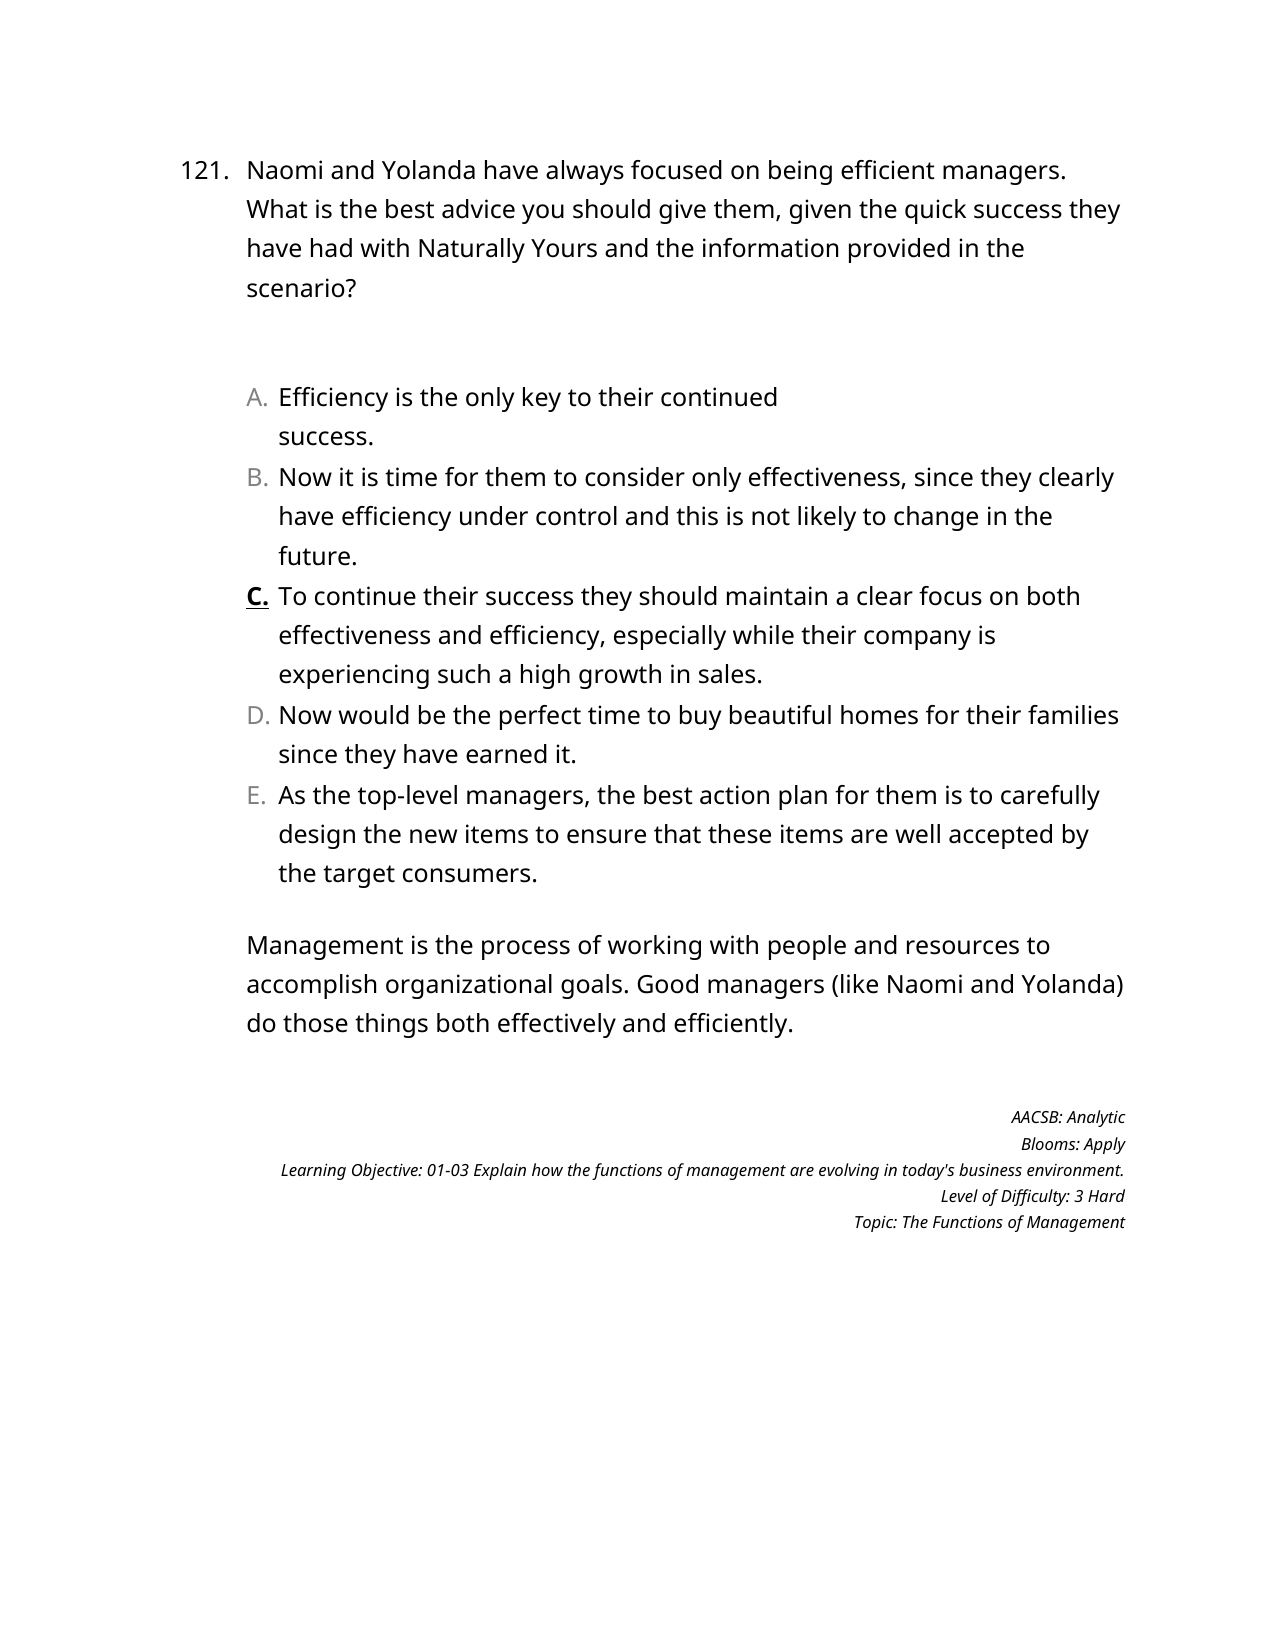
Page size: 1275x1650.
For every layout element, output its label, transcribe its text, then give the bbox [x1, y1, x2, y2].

table_header AACSB: Analytic Blooms: Apply Learning Objective: 01-03 Explain how the functions of management are evolving in today's business environment. Level of Difficulty: 3 Hard Topic: The Functions of Management [180, 1106, 1125, 1269]
table_header Naomi and Yolanda have always focused on being efficient managers. What is the best advice you should give them, given the quick success they have had with Naturally Yours and the information provided in the scenario? Management is the process of working with people and resources to accomplish organizational goals. Good managers (like Naomi and Yolanda) do those things both effectively and efficiently. [246, 153, 1125, 1077]
table_header 121. [180, 153, 246, 1077]
